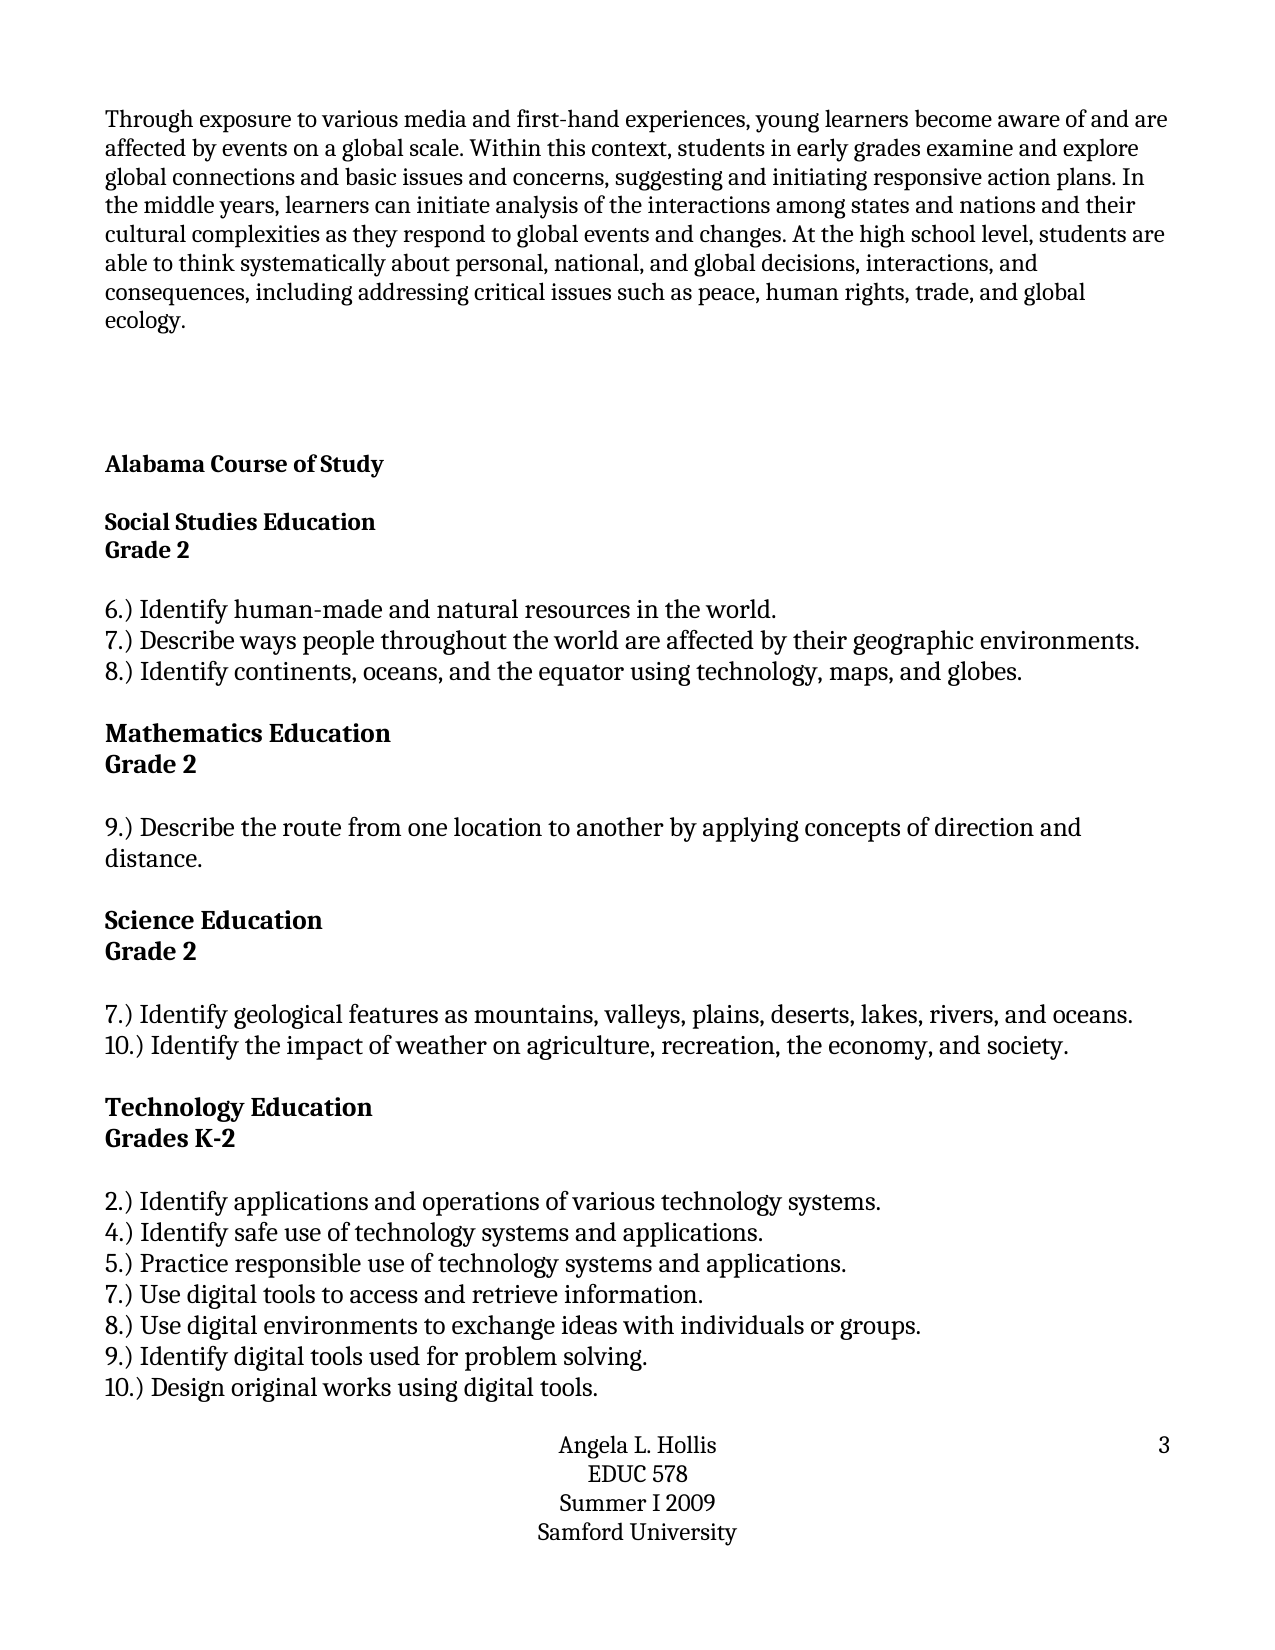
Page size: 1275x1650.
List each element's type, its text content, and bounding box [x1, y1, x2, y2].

text 7.) Use digital tools to access and retrieve information. [105, 1279, 1170, 1310]
text 2.) Identify applications and operations of various technology systems. [105, 1186, 1170, 1217]
text Through exposure to various media and first-hand experiences, young learners become aware of and are affected by events on a global scale. Within this context, students in early grades examine and explore global connections and basic issues and concerns, suggesting and initiating responsive action plans. In the middle years, learners can initiate analysis of the interactions among states and nations and their cultural complexities as they respond to global events and changes. At the high school level, students are able to think systematically about personal, national, and global decisions, interactions, and consequences, including addressing critical issues such as peace, human rights, trade, and global ecology. [105, 105, 1170, 335]
text Alabama Course of Study [105, 450, 1170, 479]
text 5.) Practice responsible use of technology systems and applications. [105, 1248, 1170, 1279]
text 4.) Identify safe use of technology systems and applications. [105, 1217, 1170, 1248]
text 7.) Describe ways people throughout the world are affected by their geographic environments. [105, 625, 1170, 656]
text 9.) Describe the route from one location to another by applying concepts of direction and distance. [105, 812, 1170, 874]
text 9.) Identify digital tools used for problem solving. [105, 1341, 1170, 1372]
text Social Studies Education [105, 507, 1170, 536]
text 7.) Identify geological features as mountains, valleys, plains, deserts, lakes, rivers, and oceans. [105, 999, 1170, 1030]
text Grade 2 [105, 536, 1170, 565]
text 8.) Identify continents, oceans, and the equator using technology, maps, and globes. [105, 656, 1170, 687]
text Mathematics Education [105, 718, 1170, 749]
text 10.) Design original works using digital tools. [105, 1372, 1170, 1403]
text Grades K-2 [105, 1123, 1170, 1154]
text Technology Education [105, 1092, 1170, 1123]
text Grade 2 [105, 749, 1170, 781]
text Science Education [105, 905, 1170, 936]
text 8.) Use digital environments to exchange ideas with individuals or groups. [105, 1310, 1170, 1341]
text 10.) Identify the impact of weather on agriculture, recreation, the economy, and society. [105, 1030, 1170, 1061]
text 6.) Identify human-made and natural resources in the world. [105, 594, 1170, 625]
text Grade 2 [105, 936, 1170, 967]
